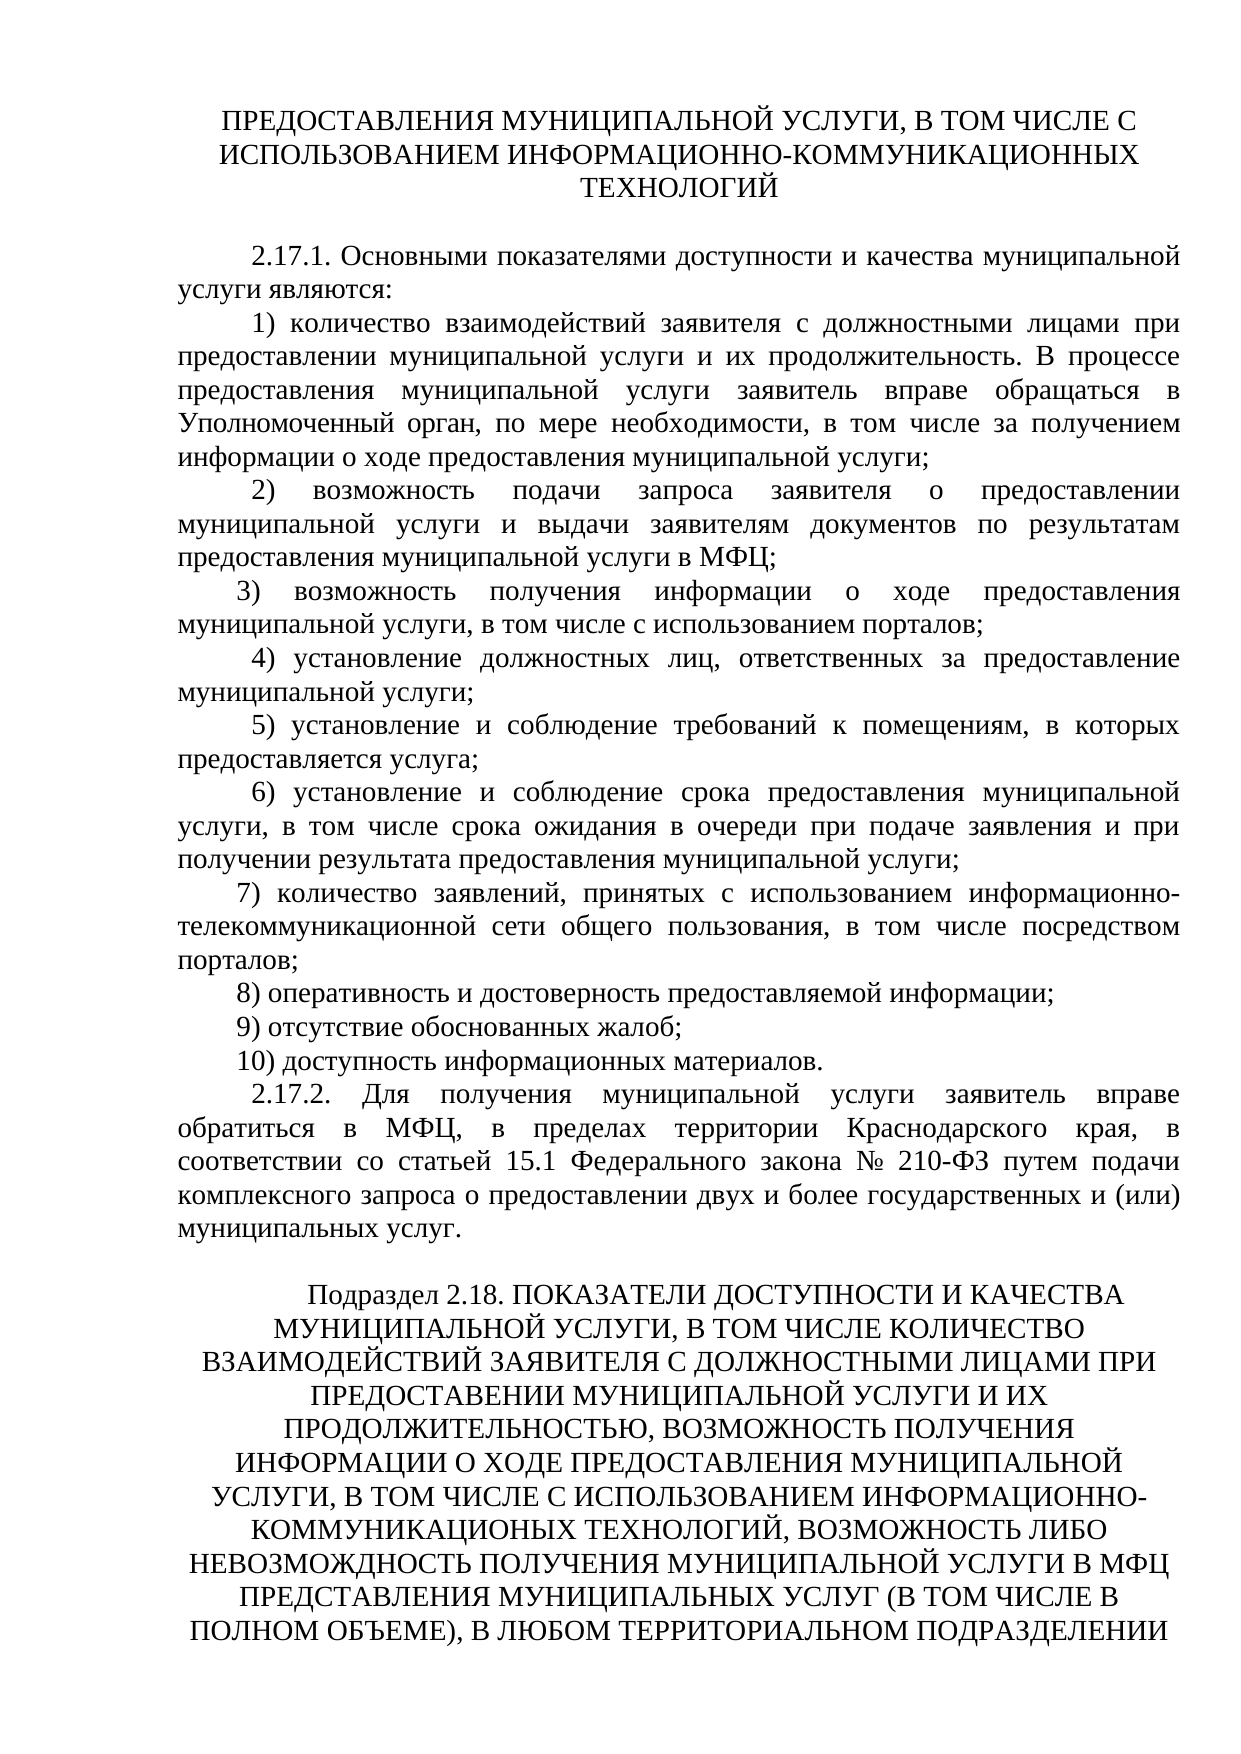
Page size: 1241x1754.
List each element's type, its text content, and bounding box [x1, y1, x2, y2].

text 7) количество заявлений, принятых с использованием информационно-телекоммуникационной сети общего пользования, в том числе посредством порталов; [177, 875, 1181, 976]
text 2) возможность подачи запроса заявителя о предоставлении муниципальной услуги и выдачи заявителям документов по результатам предоставления муниципальной услуги в МФЦ; [177, 472, 1181, 573]
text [177, 103, 1181, 204]
text 1) количество взаимодействий заявителя с должностными лицами при предоставлении муниципальной услуги и их продолжительность. В процессе предоставления муниципальной услуги заявитель вправе обращаться в Уполномоченный орган, по мере необходимости, в том числе за получением информации о ходе предоставления муниципальной услуги; [177, 305, 1181, 472]
text 8) оперативность и достоверность предоставляемой информации; [177, 976, 1181, 1009]
text 9) отсутствие обоснованных жалоб; [177, 1009, 1181, 1043]
text 3) возможность получения информации о ходе предоставления муниципальной услуги, в том числе с использованием порталов; [177, 573, 1181, 640]
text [177, 1277, 1181, 1646]
text 6) установление и соблюдение срока предоставления муниципальной услуги, в том числе срока ожидания в очереди при подаче заявления и при получении результата предоставления муниципальной услуги; [177, 774, 1181, 875]
text 10) доступность информационных материалов. [177, 1043, 1181, 1076]
text 4) установление должностных лиц, ответственных за предоставление муниципальной услуги; [177, 640, 1181, 707]
text 2.17.2. Для получения муниципальной услуги заявитель вправе обратиться в МФЦ, в пределах территории Краснодарского края, в соответствии со статьей 15.1 Федерального закона № 210-ФЗ путем подачи комплексного запроса о предоставлении двух и более государственных и (или) муниципальных услуг. [177, 1076, 1181, 1244]
text 2.17.1. Основными показателями доступности и качества муниципальной услуги являются: [177, 238, 1181, 305]
text 5) установление и соблюдение требований к помещениям, в которых предоставляется услуга; [177, 707, 1181, 774]
